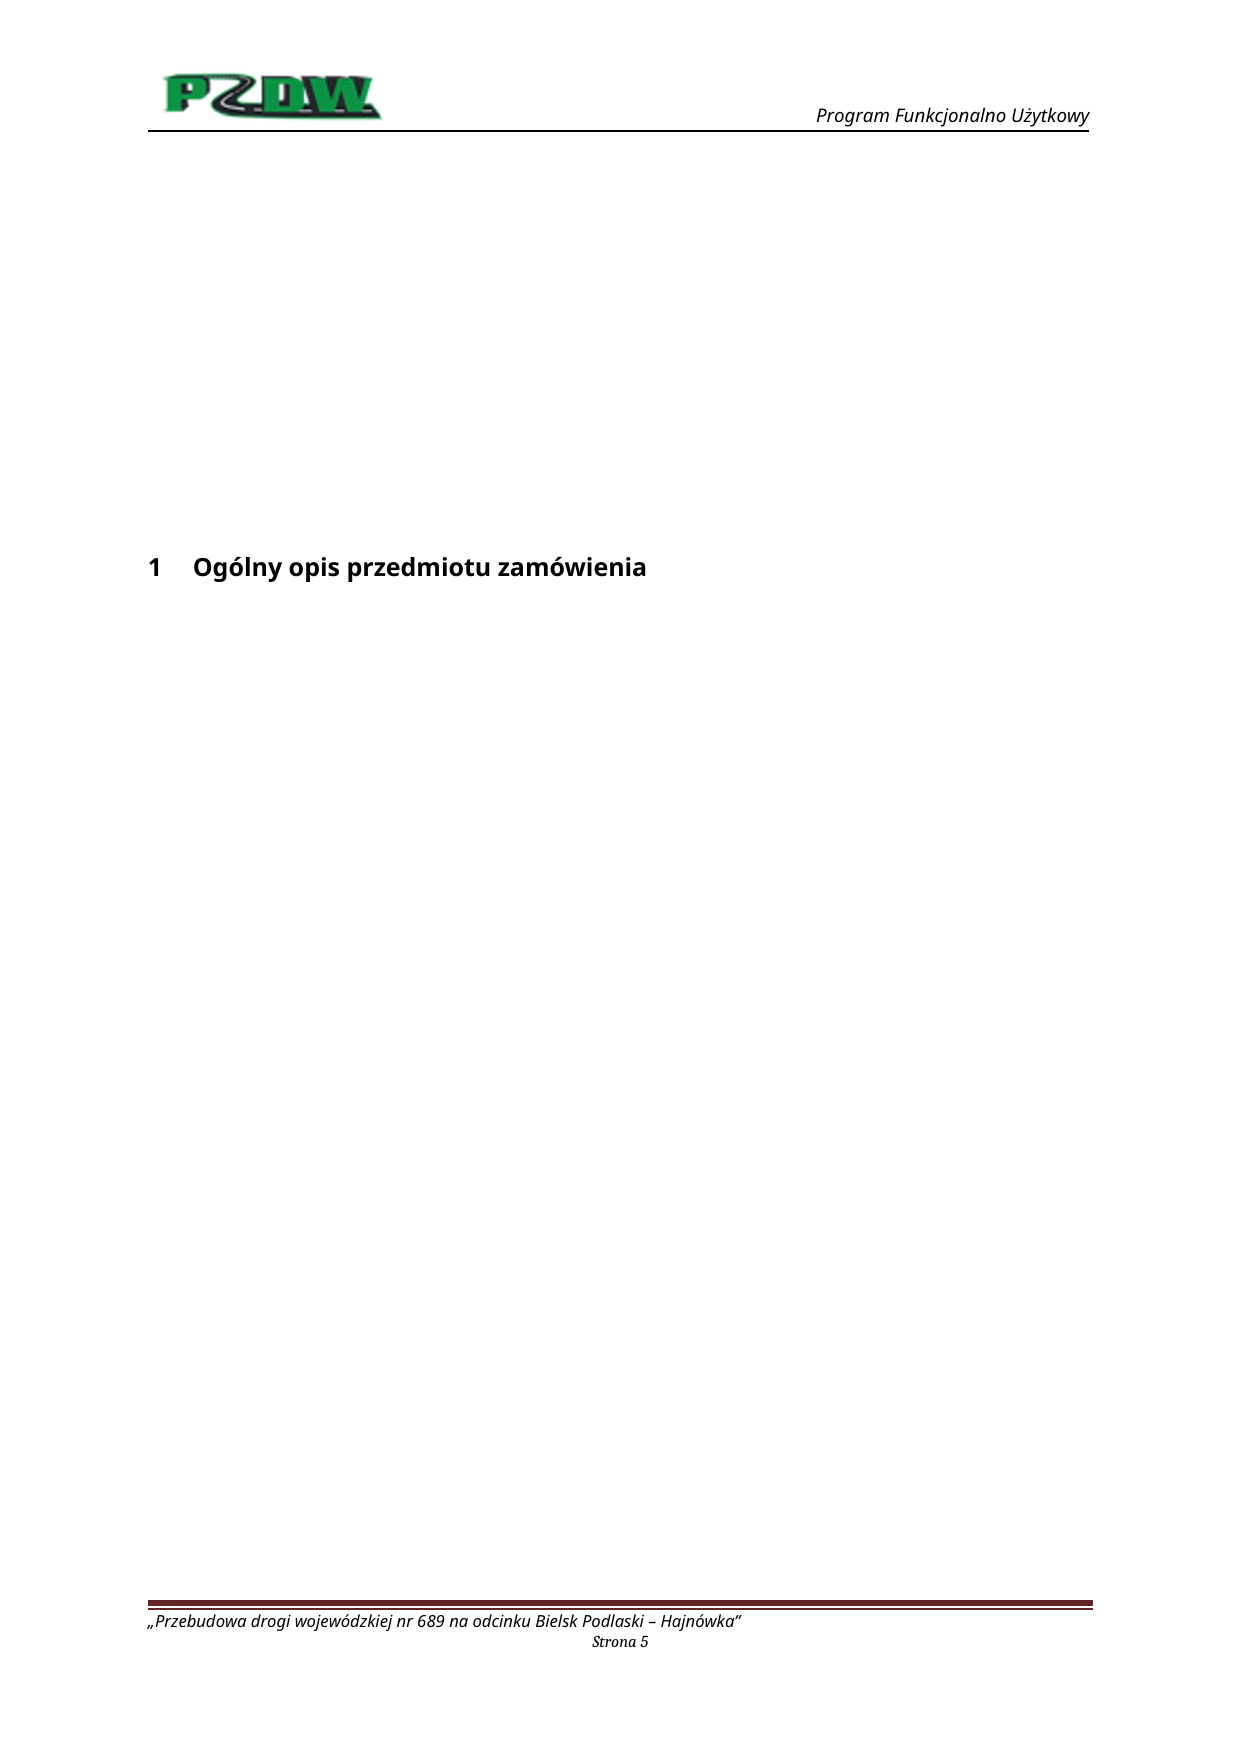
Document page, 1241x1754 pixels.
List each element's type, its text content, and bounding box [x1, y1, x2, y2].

subtitle Ogólny opis przedmiotu zamówienia [148, 549, 1093, 583]
picture [159, 61, 389, 130]
